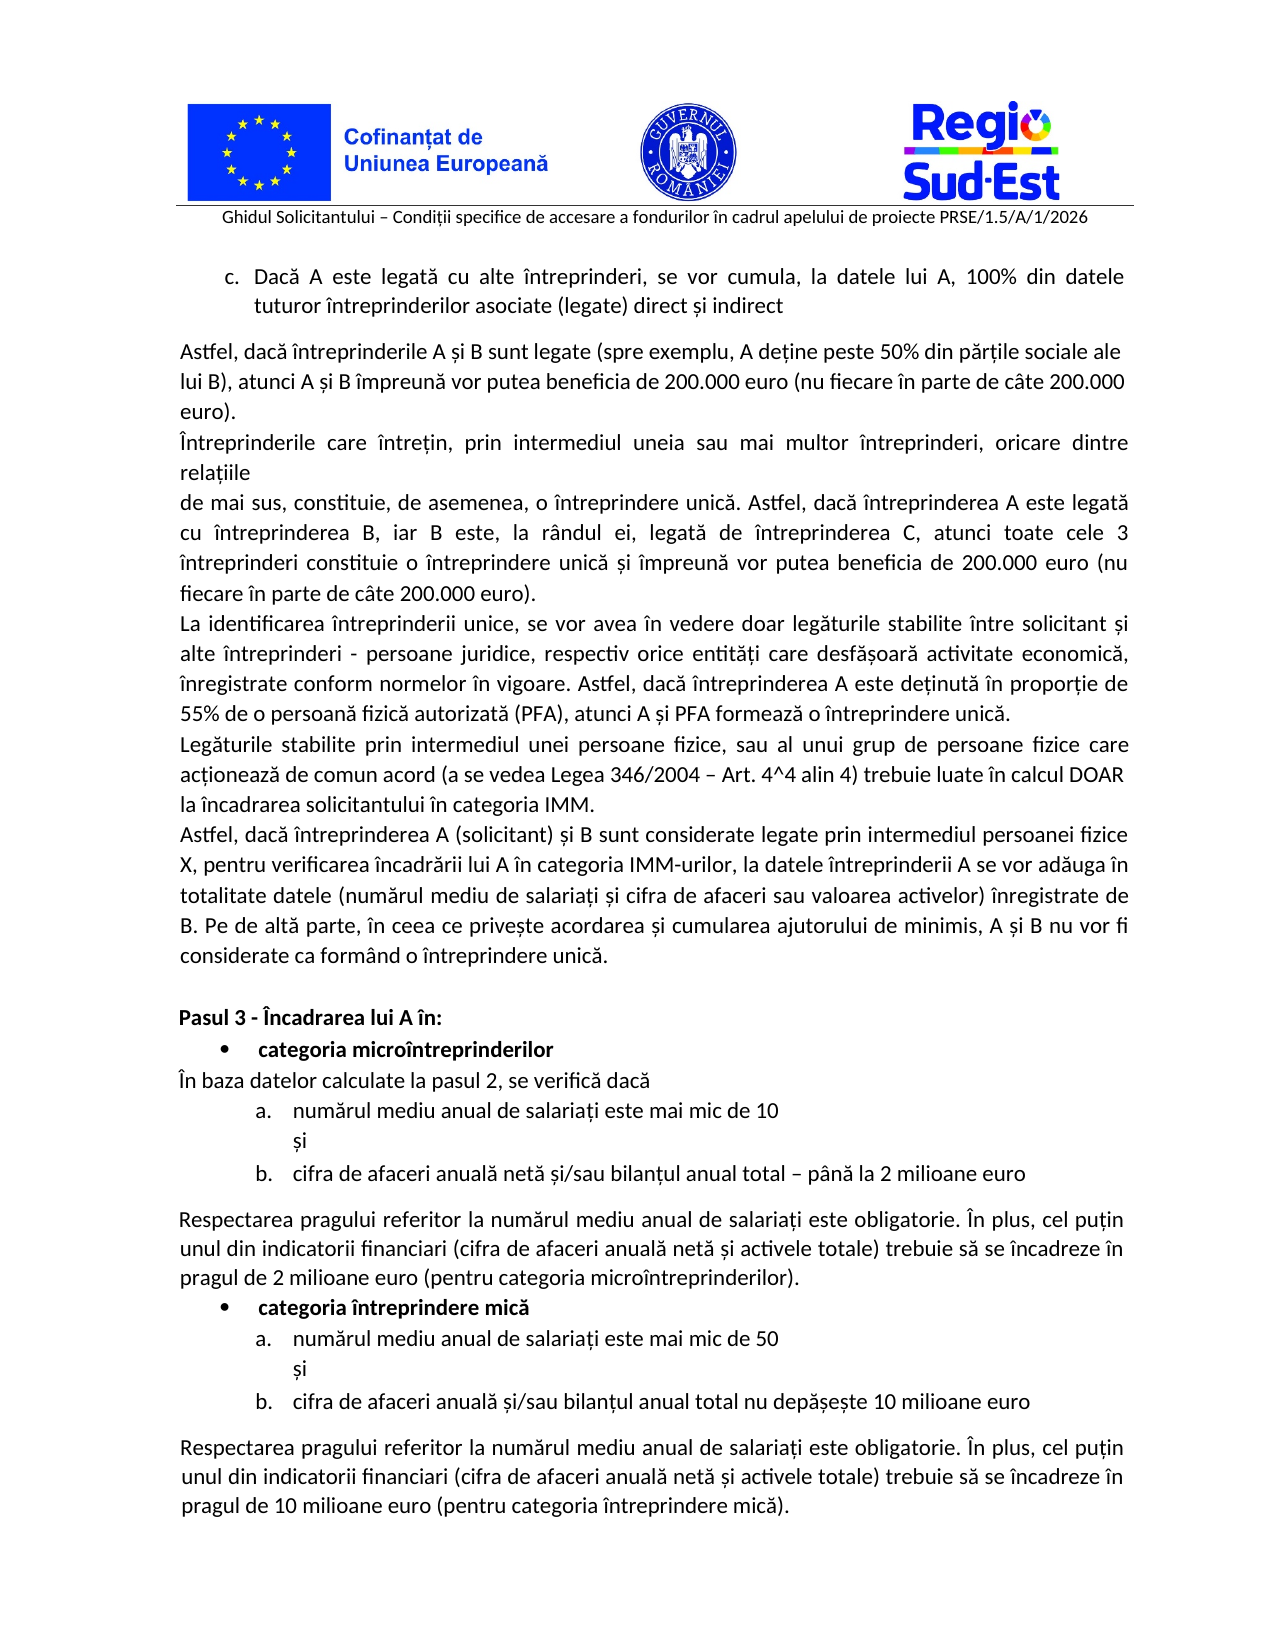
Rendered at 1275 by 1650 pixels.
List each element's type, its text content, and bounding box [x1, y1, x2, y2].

subtitle Pasul 3 - Încadrarea lui A în: [178, 1003, 1126, 1031]
picture [187, 101, 1060, 202]
text La identificarea întreprinderii unice, se vor avea în vedere doar legăturile stabilite între solicitant și alte întreprinderi - persoane juridice, respectiv orice entități care desfășoară activitate economică, înregistrate conform normelor în vigoare. Astfel, dacă întreprinderea A este deținută în proporție de 55% de o persoană fizică autorizată (PFA), atunci A și PFA formează o întreprindere unică. [180, 609, 1131, 727]
text de mai sus, constituie, de asemenea, o întreprindere unică. Astfel, dacă întreprinderea A este legată cu întreprinderea B, iar B este, la rândul ei, legată de întreprinderea C, atunci toate cele 3 întreprinderi constituie o întreprindere unică și împreună vor putea beneficia de 200.000 euro (nu fiecare în parte de câte 200.000 euro). [180, 488, 1131, 607]
list Dacă A este legată cu alte întreprinderi, se vor cumula, la datele lui A, 100% din datele tuturor întreprinderilor asociate (legate) direct și indirect [224, 262, 1126, 319]
text Respectarea pragului referitor la numărul mediu anual de salariați este obligatorie. În plus, cel puțin unul din indicatorii financiari (cifra de afaceri anuală netă și activele totale) trebuie să se încadreze în pragul de 2 milioane euro (pentru categoria microîntreprinderilor). [178, 1205, 1126, 1291]
text Astfel, dacă întreprinderile A și B sunt legate (spre exemplu, A deține peste 50% din părțile sociale ale [180, 337, 1131, 365]
text şi [293, 1126, 1126, 1154]
text Întreprinderile care întrețin, prin intermediul uneia sau mai multor întreprinderi, oricare dintre relațiile [180, 428, 1131, 486]
text la încadrarea solicitantului în categoria IMM. [180, 790, 1131, 818]
list numărul mediu anual de salariaţi este mai mic de 50 [255, 1324, 1126, 1353]
text euro). [180, 397, 1131, 425]
list numărul mediu anual de salariaţi este mai mic de 10 [255, 1096, 1126, 1124]
text În baza datelor calculate la pasul 2, se verifică dacă [178, 1067, 1126, 1095]
subtitle categoria microîntreprinderilor [221, 1035, 1126, 1063]
text Legăturile stabilite prin intermediul unei persoane fizice, sau al unui grup de persoane fizice care acționează de comun acord (a se vedea Legea 346/2004 – Art. 4^4 alin 4) trebuie luate în calcul DOAR [180, 730, 1131, 788]
text Respectarea pragului referitor la numărul mediu anual de salariați este obligatorie. În plus, cel puțin unul din indicatorii financiari (cifra de afaceri anuală netă și activele totale) trebuie să se încadreze în pragul de 10 milioane euro (pentru categoria întreprindere mică). [180, 1433, 1126, 1519]
subtitle categoria întreprindere mică [221, 1293, 1126, 1321]
list cifra de afaceri anuală și/sau bilanțul anual total nu depășește 10 milioane euro [255, 1387, 1126, 1415]
list cifra de afaceri anuală netă și/sau bilanțul anual total – până la 2 milioane euro [255, 1159, 1126, 1187]
text Astfel, dacă întreprinderea A (solicitant) și B sunt considerate legate prin intermediul persoanei fizice X, pentru verificarea încadrării lui A în categoria IMM-urilor, la datele întreprinderii A se vor adăuga în totalitate datele (numărul mediu de salariați și cifra de afaceri sau valoarea activelor) înregistrate de B. Pe de altă parte, în ceea ce privește acordarea și cumularea ajutorului de minimis, A și B nu vor fi considerate ca formând o întreprindere unică. [180, 820, 1131, 969]
text şi [293, 1354, 1126, 1382]
text lui B), atunci A și B împreună vor putea beneficia de 200.000 euro (nu fiecare în parte de câte 200.000 [180, 367, 1131, 395]
